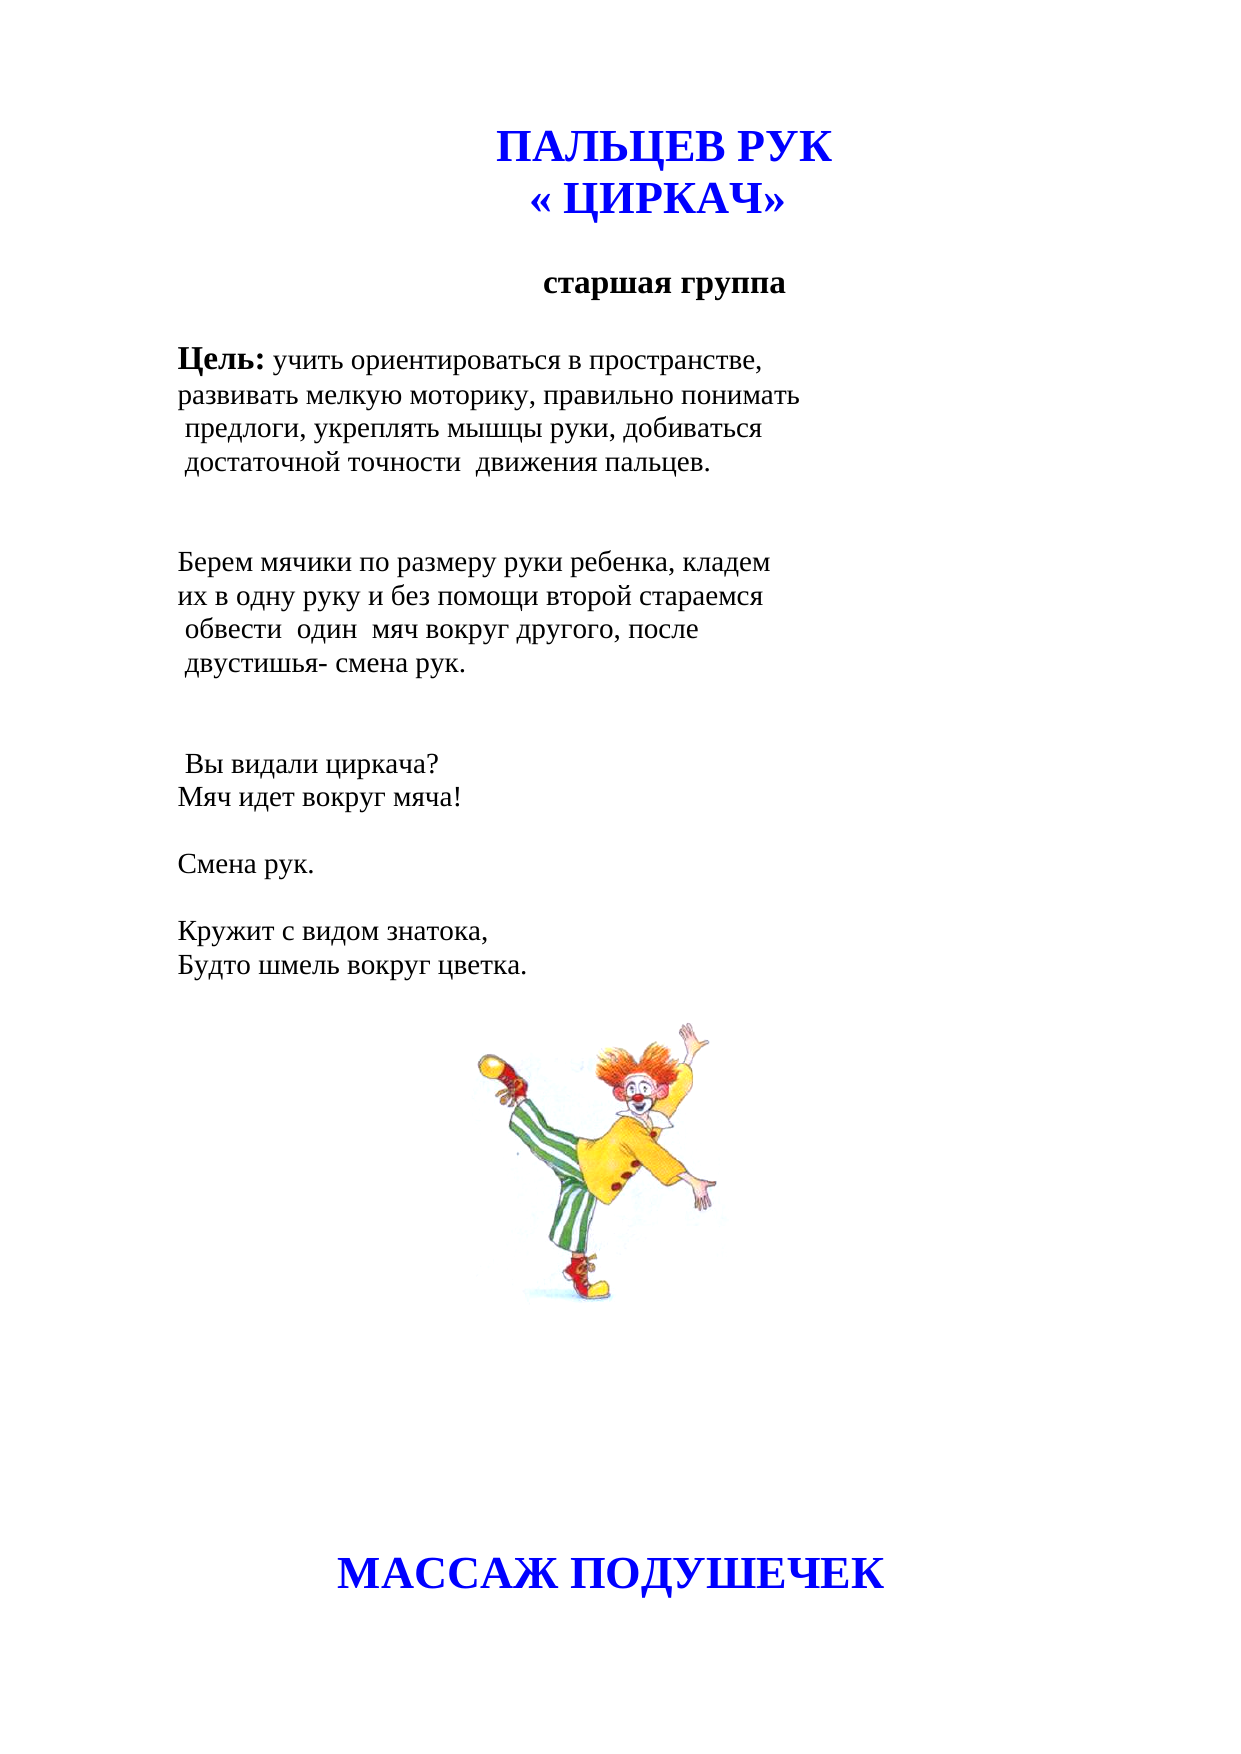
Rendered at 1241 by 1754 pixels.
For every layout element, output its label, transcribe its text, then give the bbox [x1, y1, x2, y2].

text Вы видали циркача? [177, 746, 1152, 779]
text Берем мячики по размеру руки ребенка, кладем [177, 544, 1152, 578]
text Смена рук. [177, 846, 1152, 880]
text их в одну руку и без помощи второй стараемся [177, 578, 1152, 612]
text двустишья- смена рук. [177, 645, 1152, 679]
text Будто шмель вокруг цветка. [177, 947, 1152, 981]
text развивать мелкую моторику, правильно понимать [177, 377, 1152, 410]
text Цель: учить ориентироваться в пространстве, [177, 338, 1152, 377]
text достаточной точности движения пальцев. [177, 444, 1152, 477]
text обвести один мяч вокруг другого, после [177, 612, 1152, 645]
text предлоги, укреплять мышцы руки, добиваться [177, 410, 1152, 444]
text « ЦИРКАЧ» [177, 171, 1152, 223]
text Мяч идет вокруг мяча! [177, 779, 1152, 813]
text ПАЛЬЦЕВ РУК [177, 118, 1152, 171]
text старшая группа [177, 262, 1152, 300]
text Кружит с видом знатока, [177, 913, 1152, 947]
picture [458, 1015, 757, 1322]
text МАССАЖ ПОДУШЕЧЕК [177, 1546, 1152, 1599]
